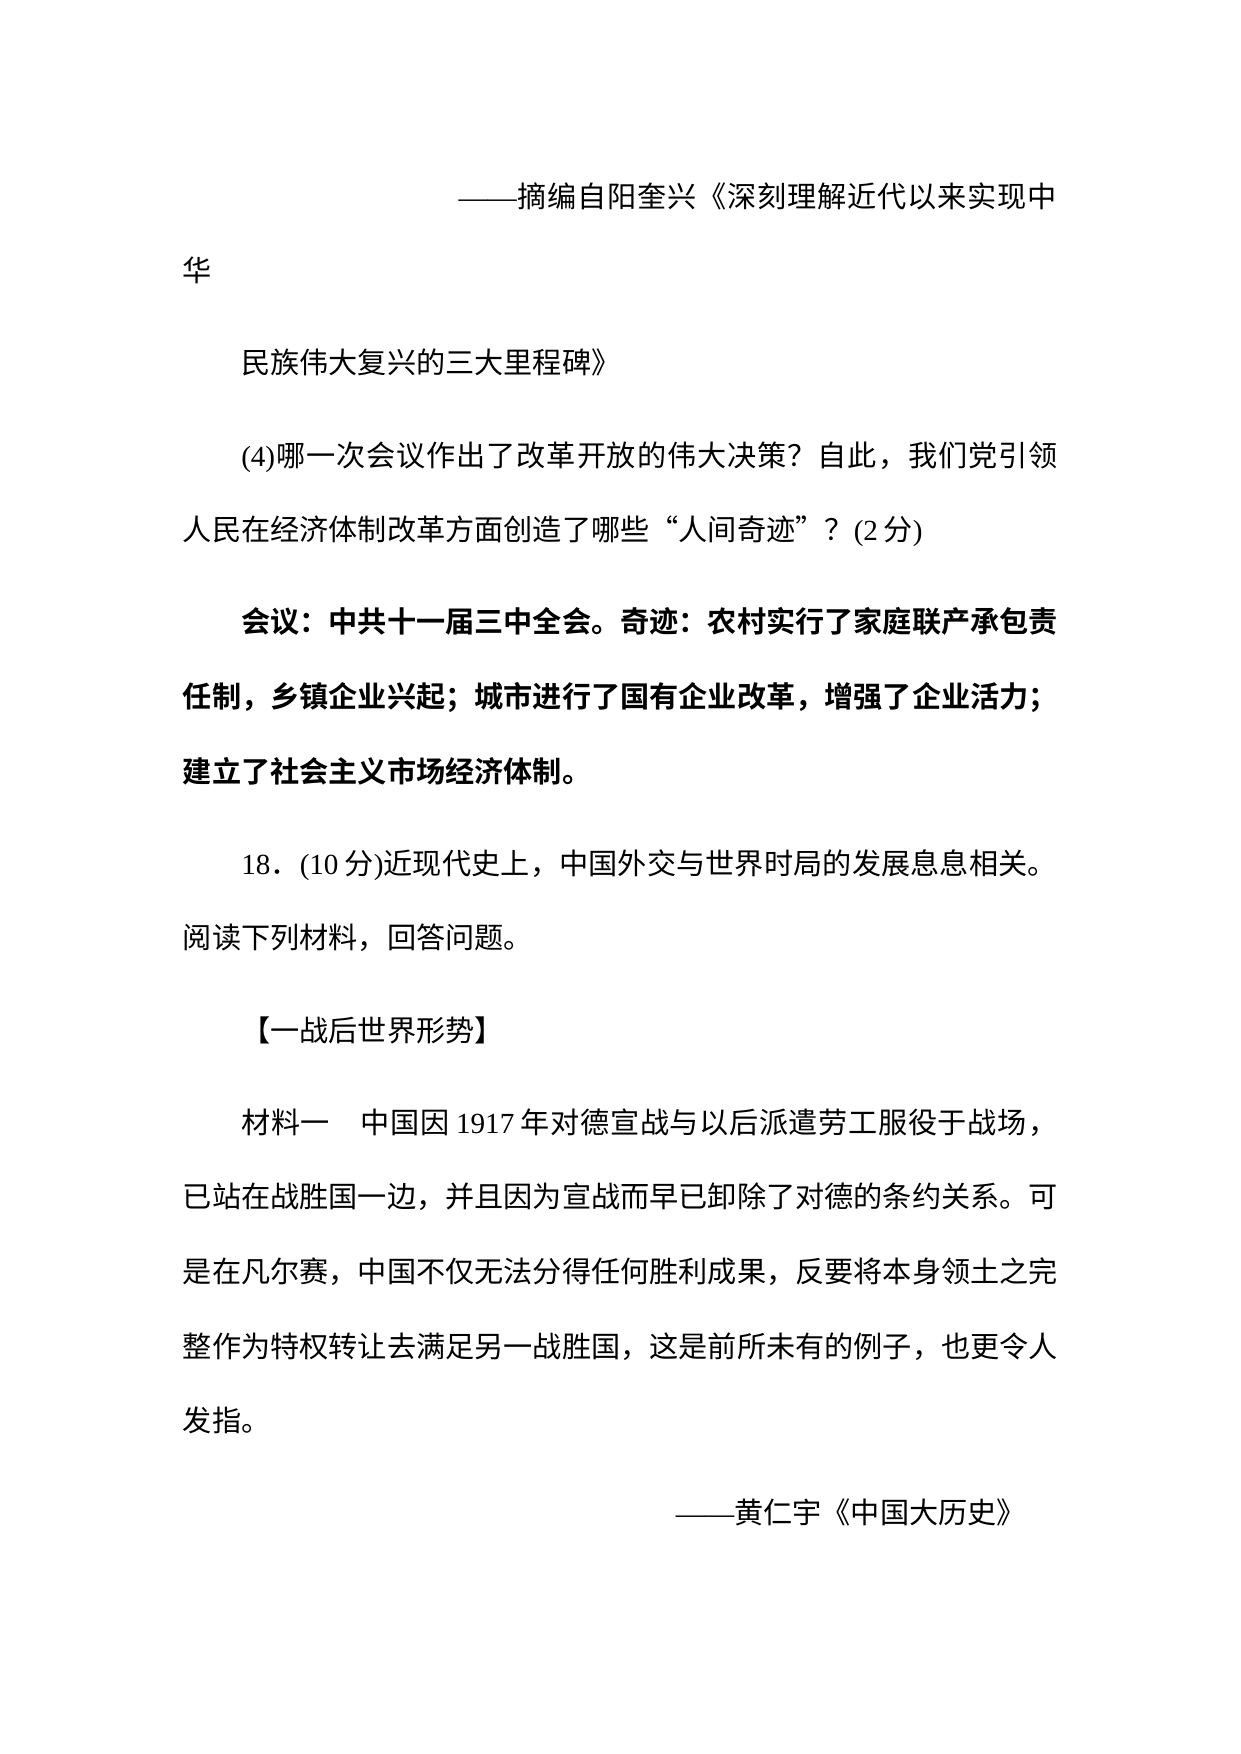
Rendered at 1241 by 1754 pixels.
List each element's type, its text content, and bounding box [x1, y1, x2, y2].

text ——黄仁宇《中国大历史》 [183, 1479, 1058, 1544]
text (4)哪一次会议作出了改革开放的伟大决策？自此，我们党引领人民在经济体制改革方面创造了哪些“人间奇迹”？(2分) [183, 421, 1058, 561]
text 18．(10分)近现代史上，中国外交与世界时局的发展息息相关。阅读下列材料，回答问题。 [183, 829, 1058, 969]
text 材料一 中国因1917年对德宣战与以后派遣劳工服役于战场，已站在战胜国一边，并且因为宣战而早已卸除了对德的条约关系。可是在凡尔赛，中国不仅无法分得任何胜利成果，反要将本身领土之完整作为特权转让去满足另一战胜国，这是前所未有的例子，也更令人发指。 [183, 1088, 1058, 1452]
text ——摘编自阳奎兴《深刻理解近代以来实现中华 [183, 162, 1058, 302]
text 民族伟大复兴的三大里程碑》 [183, 329, 1058, 394]
text 【一战后世界形势】 [183, 996, 1058, 1061]
text 会议：中共十一届三中全会。奇迹：农村实行了家庭联产承包责任制，乡镇企业兴起；城市进行了国有企业改革，增强了企业活力；建立了社会主义市场经济体制。 [183, 588, 1058, 802]
